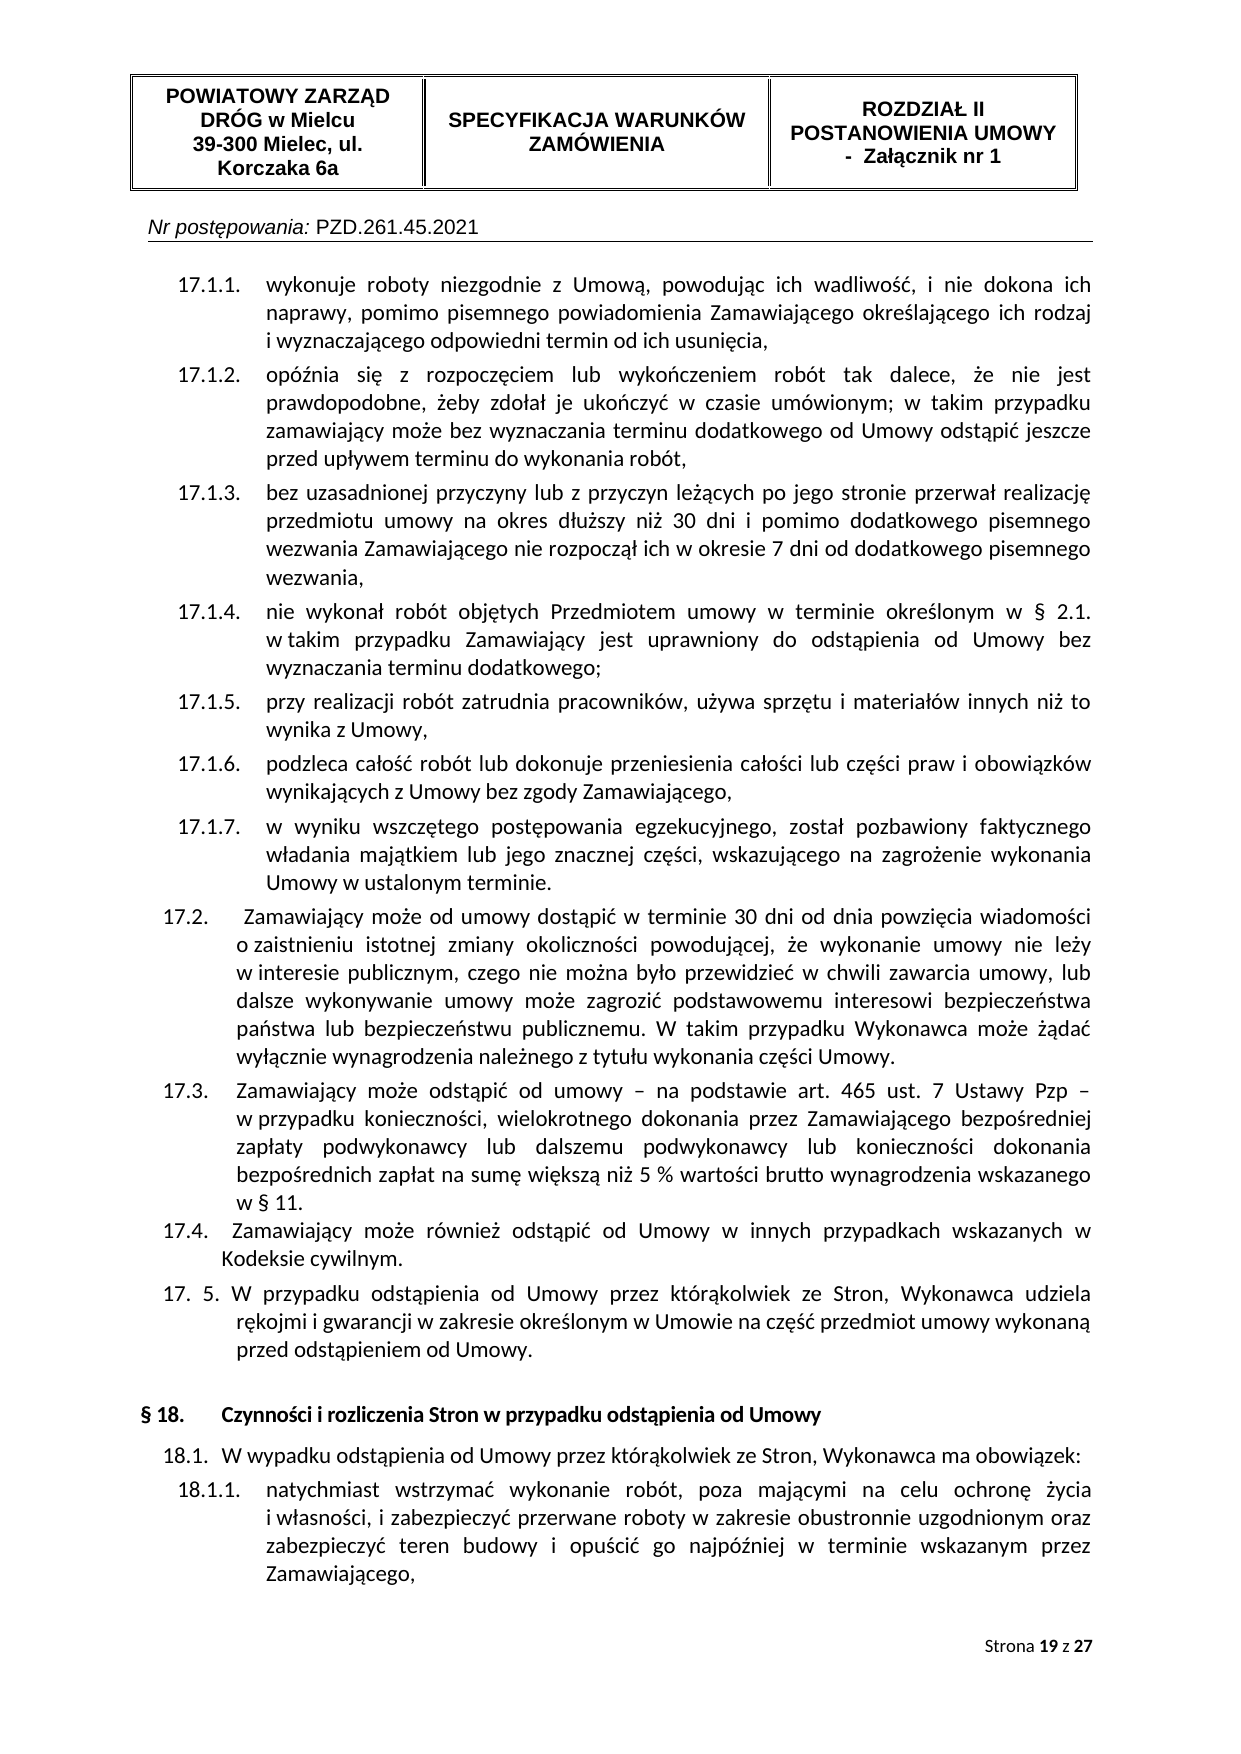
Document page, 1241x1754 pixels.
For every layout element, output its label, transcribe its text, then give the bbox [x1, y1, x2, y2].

subtitle podzleca całość robót lub dokonuje przeniesienia całości lub części praw i obowiązków wynikających z Umowy bez zgody Zamawiającego, [177, 749, 1093, 806]
subtitle w wyniku wszczętego postępowania egzekucyjnego, został pozbawiony faktycznego władania majątkiem lub jego znacznej części, wskazującego na zagrożenie wykonania Umowy w ustalonym terminie. [177, 812, 1093, 896]
subtitle 17. 5. W przypadku odstąpienia od Umowy przez którąkolwiek ze Stron, Wykonawca udziela rękojmi i gwarancji w zakresie określonym w Umowie na część przedmiot umowy wykonaną przed odstąpieniem od Umowy. [162, 1279, 1093, 1363]
text 17.3. Zamawiający może odstąpić od umowy – na podstawie art. 465 ust. 7 Ustawy Pzp – w przypadku konieczności, wielokrotnego dokonania przez Zamawiającego bezpośredniej zapłaty podwykonawcy lub dalszemu podwykonawcy lub konieczności dokonania bezpośrednich zapłat na sumę większą niż 5 % wartości brutto wynagrodzenia wskazanego w § 11. [162, 1076, 1093, 1217]
subtitle W wypadku odstąpienia od Umowy przez którąkolwiek ze Stron, Wykonawca ma obowiązek: [162, 1441, 1093, 1469]
subtitle nie wykonał robót objętych Przedmiotem umowy w terminie określonym w § 2.1. w takim przypadku Zamawiający jest uprawniony do odstąpienia od Umowy bez wyznaczania terminu dodatkowego; [177, 597, 1093, 681]
subtitle wykonuje roboty niezgodnie z Umową, powodując ich wadliwość, i nie dokona ich naprawy, pomimo pisemnego powiadomienia Zamawiającego określającego ich rodzaj i wyznaczającego odpowiedni termin od ich usunięcia, [177, 270, 1093, 354]
subtitle przy realizacji robót zatrudnia pracowników, używa sprzętu i materiałów innych niż to wynika z Umowy, [177, 687, 1093, 743]
subtitle natychmiast wstrzymać wykonanie robót, poza mającymi na celu ochronę życia i własności, i zabezpieczyć przerwane roboty w zakresie obustronnie uzgodnionym oraz zabezpieczyć teren budowy i opuścić go najpóźniej w terminie wskazanym przez Zamawiającego, [177, 1475, 1093, 1587]
subtitle Zamawiający może od umowy dostąpić w terminie 30 dni od dnia powzięcia wiadomości o zaistnieniu istotnej zmiany okoliczności powodującej, że wykonanie umowy nie leży w interesie publicznym, czego nie można było przewidzieć w chwili zawarcia umowy, lub dalsze wykonywanie umowy może zagrozić podstawowemu interesowi bezpieczeństwa państwa lub bezpieczeństwu publicznemu. W takim przypadku Wykonawca może żądać wyłącznie wynagrodzenia należnego z tytułu wykonania części Umowy. [162, 902, 1093, 1070]
subtitle opóźnia się z rozpoczęciem lub wykończeniem robót tak dalece, że nie jest prawdopodobne, żeby zdołał je ukończyć w czasie umówionym; w takim przypadku zamawiający może bez wyznaczania terminu dodatkowego od Umowy odstąpić jeszcze przed upływem terminu do wykonania robót, [177, 360, 1093, 472]
text 17.4. Zamawiający może również odstąpić od Umowy w innych przypadkach wskazanych w Kodeksie cywilnym. [162, 1217, 1093, 1273]
subtitle Czynności i rozliczenia Stron w przypadku odstąpienia od Umowy [162, 1400, 1093, 1428]
subtitle bez uzasadnionej przyczyny lub z przyczyn leżących po jego stronie przerwał realizację przedmiotu umowy na okres dłuższy niż 30 dni i pomimo dodatkowego pisemnego wezwania Zamawiającego nie rozpoczął ich w okresie 7 dni od dodatkowego pisemnego wezwania, [177, 478, 1093, 591]
